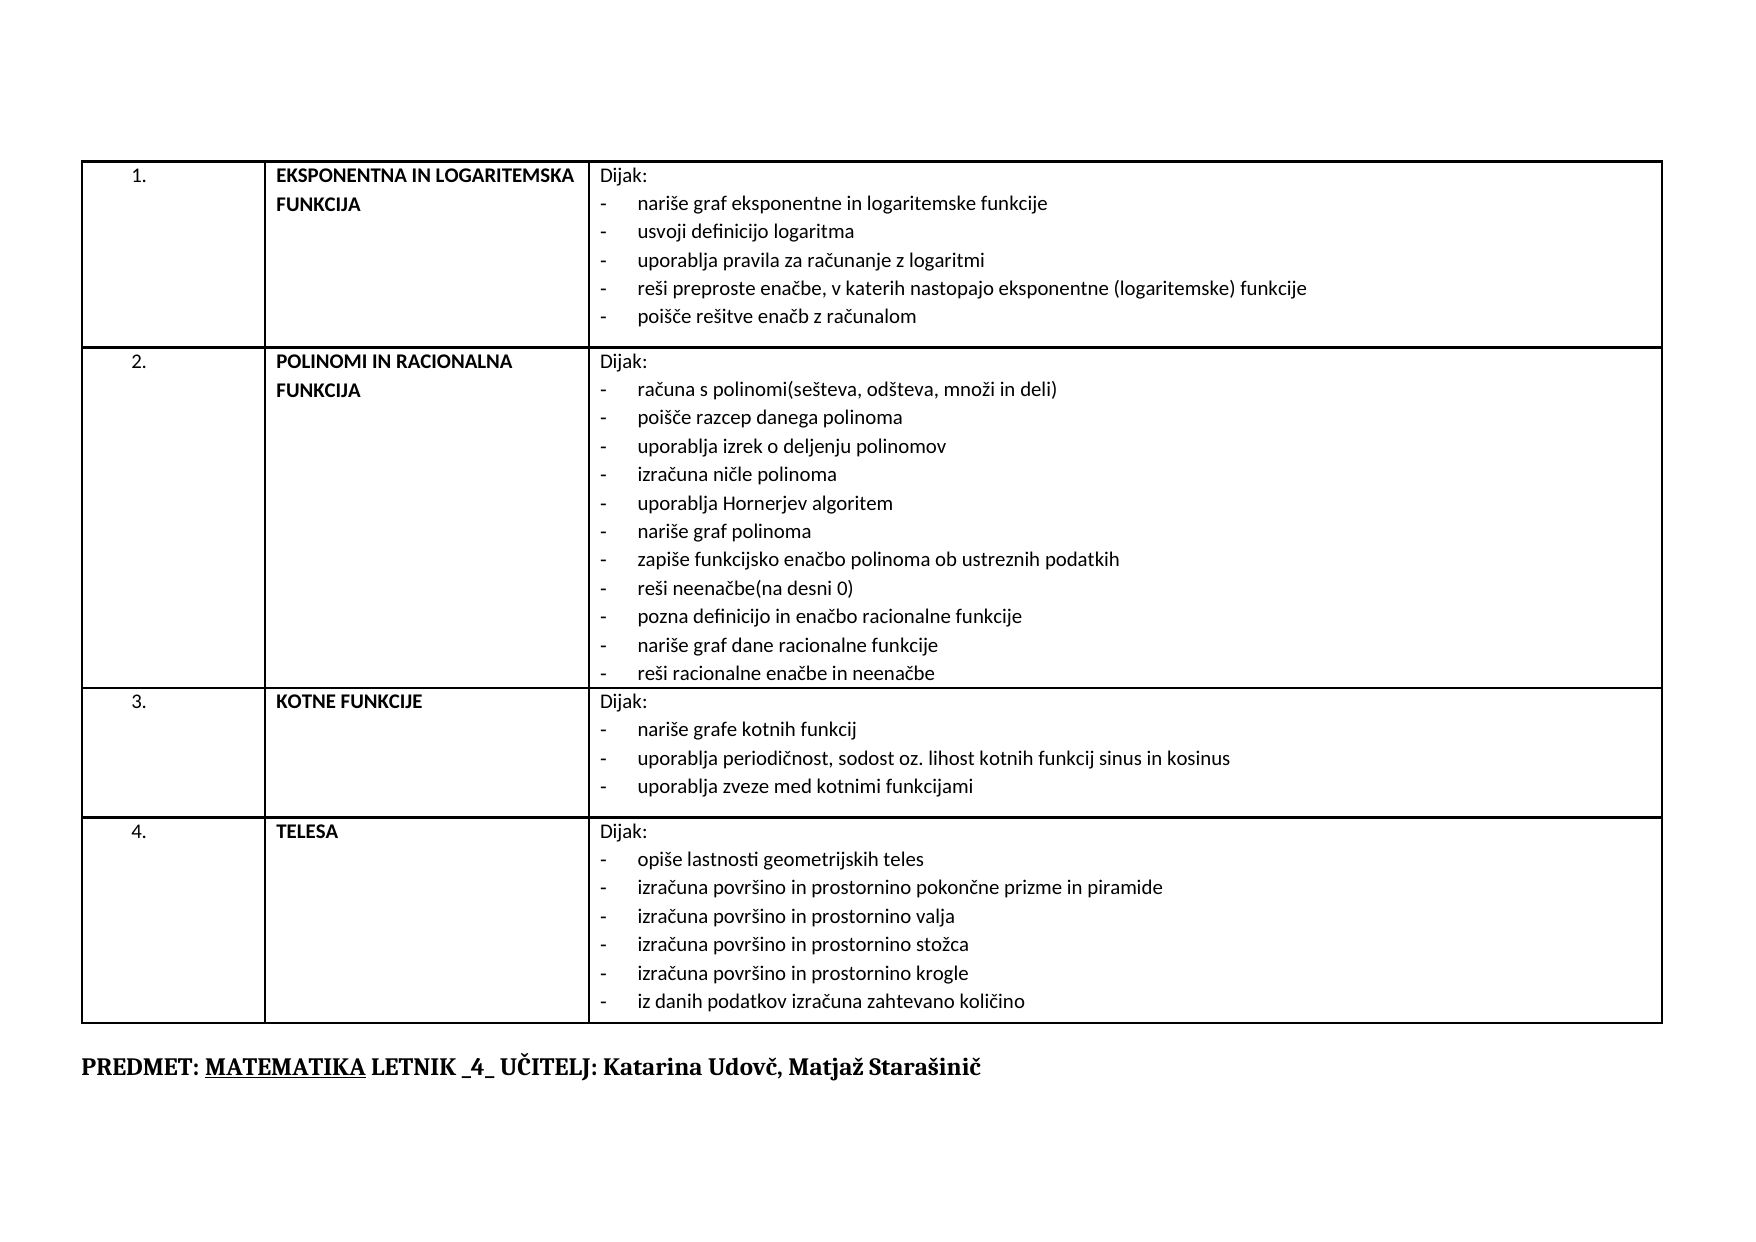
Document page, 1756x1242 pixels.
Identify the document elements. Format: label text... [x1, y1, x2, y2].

table_cell Dijak: nariše grafe kotnih funkcij uporablja periodičnost, sodost oz. lihost kotnih funkcij sinus in kosinus uporablja zveze med kotnimi funkcijami [590, 689, 1661, 816]
table_cell [83, 163, 264, 346]
table_cell TELESA [266, 819, 588, 1022]
table_cell [83, 349, 264, 687]
table_cell [83, 689, 264, 816]
table_cell [83, 819, 264, 1022]
table_cell EKSPONENTNA IN LOGARITEMSKA FUNKCIJA [266, 163, 588, 346]
table_cell Dijak: opiše lastnosti geometrijskih teles izračuna površino in prostornino pokončne prizme in piramide izračuna površino in prostornino valja izračuna površino in prostornino stožca izračuna površino in prostornino krogle iz danih podatkov izračuna zahtevano količino [590, 819, 1661, 1022]
text PREDMET: MATEMATIKA LETNIK _4_ UČITELJ: Katarina Udovč, Matjaž Starašinič [81, 1052, 1705, 1081]
table_cell Dijak: nariše graf eksponentne in logaritemske funkcije usvoji definicijo logaritma uporablja pravila za računanje z logaritmi reši preproste enačbe, v katerih nastopajo eksponentne (logaritemske) funkcije poišče rešitve enačb z računalom [590, 163, 1661, 346]
table_cell KOTNE FUNKCIJE [266, 689, 588, 816]
table_cell POLINOMI IN RACIONALNA FUNKCIJA [266, 349, 588, 687]
table_cell Dijak: računa s polinomi(sešteva, odšteva, množi in deli) poišče razcep danega polinoma uporablja izrek o deljenju polinomov izračuna ničle polinoma uporablja Hornerjev algoritem nariše graf polinoma zapiše funkcijsko enačbo polinoma ob ustreznih podatkih reši neenačbe(na desni 0) pozna definicijo in enačbo racionalne funkcije nariše graf dane racionalne funkcije reši racionalne enačbe in neenačbe [590, 349, 1661, 687]
